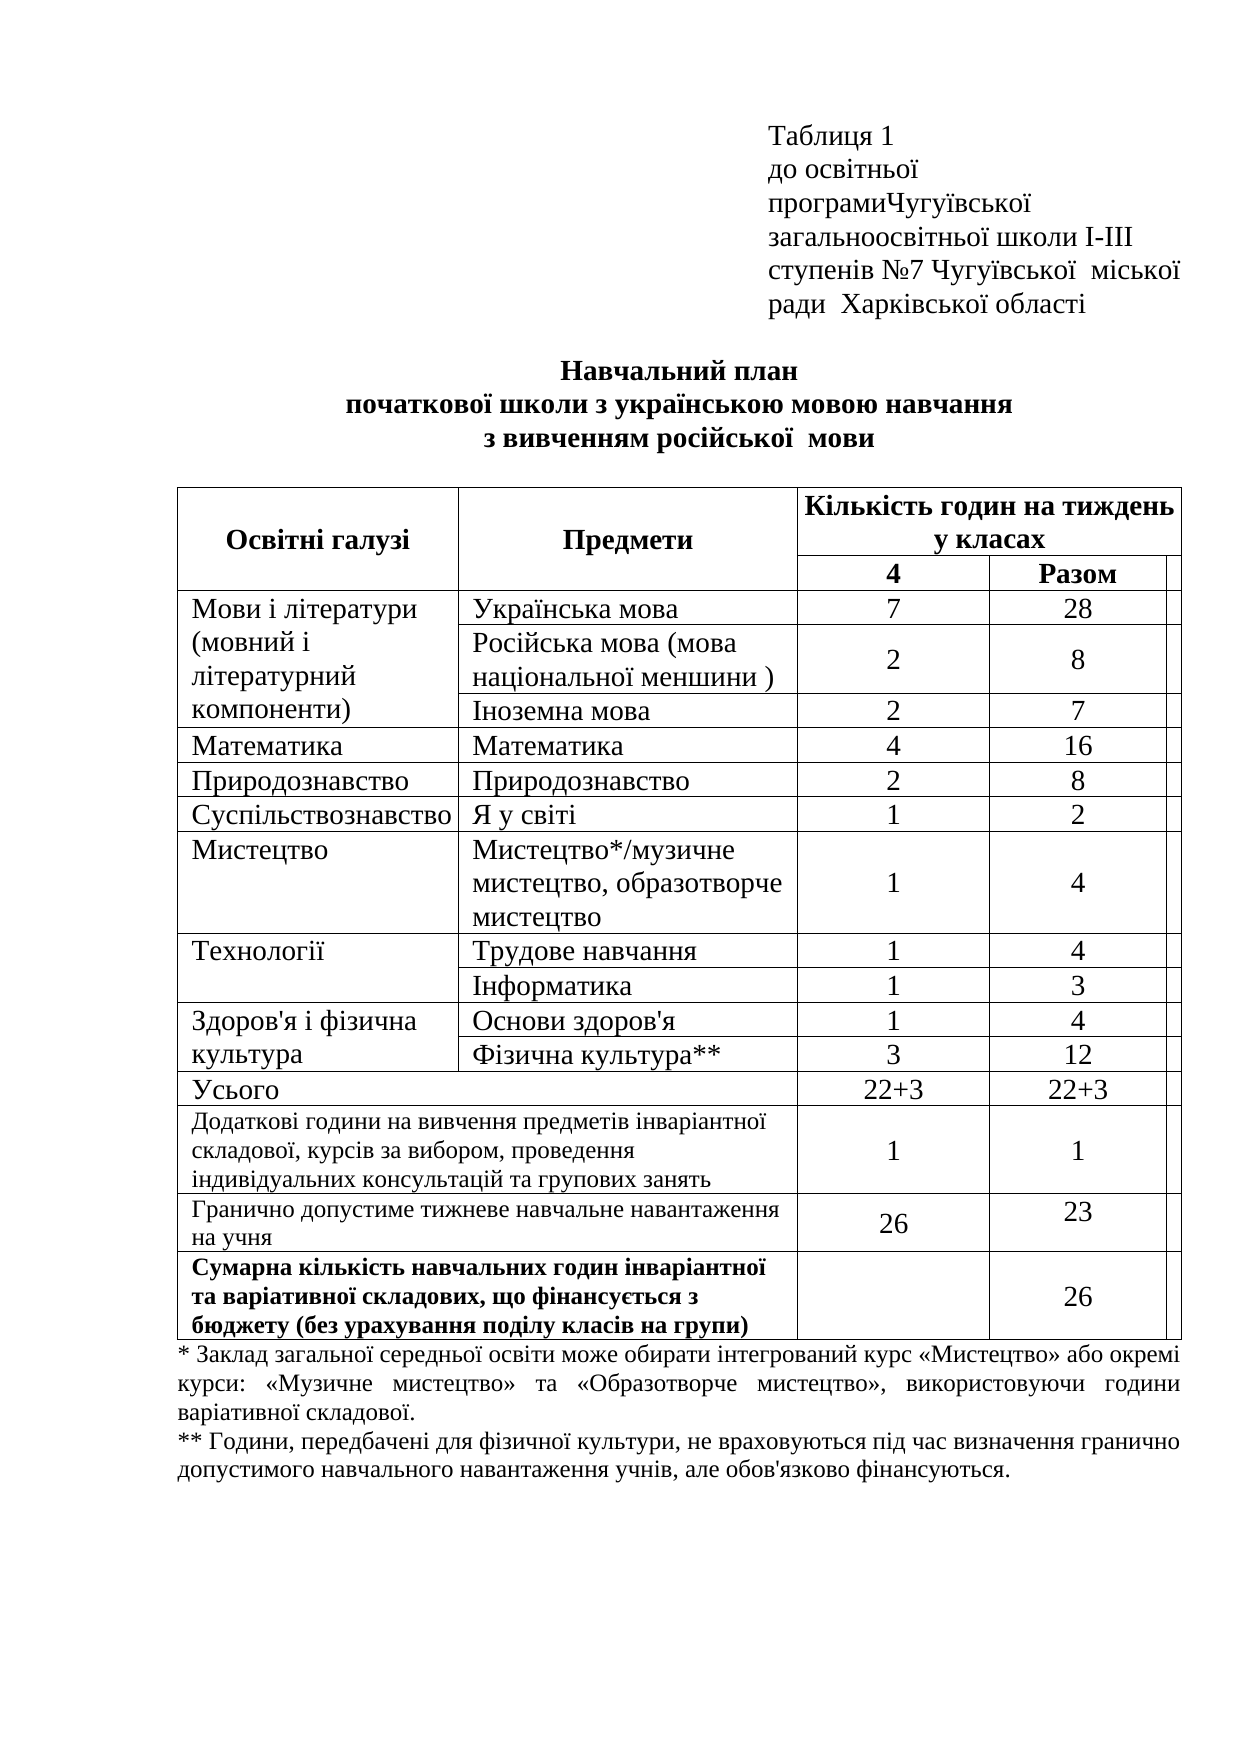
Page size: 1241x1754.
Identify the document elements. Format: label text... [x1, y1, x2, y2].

table_cell 1 [798, 934, 989, 967]
table_cell 1 [798, 832, 989, 932]
table_cell Разом [990, 556, 1166, 590]
table_cell 4 [990, 1003, 1166, 1036]
table_cell Математика [178, 728, 458, 762]
table_cell 12 [990, 1037, 1166, 1071]
table_cell Основи здоров'я [459, 1003, 797, 1036]
table_header Предмети [459, 488, 797, 590]
table_cell 2 [798, 763, 989, 796]
table_header Кількість годин на тиждень у класах [798, 488, 1181, 555]
table_cell 26 [798, 1194, 989, 1251]
table_cell [1167, 694, 1181, 727]
table_cell 3 [798, 1037, 989, 1071]
table_cell 22+3 [990, 1072, 1166, 1105]
table_cell 2 [990, 797, 1166, 831]
table_cell 1 [798, 1003, 989, 1036]
table_cell [798, 1252, 989, 1338]
table_cell 4 [990, 832, 1166, 932]
table_cell [1167, 934, 1181, 967]
table_cell [1167, 728, 1181, 762]
table_cell Українська мова [459, 591, 797, 624]
table_cell [1167, 1003, 1181, 1036]
table_cell 16 [990, 728, 1166, 762]
table_cell Суспільствознавство [178, 797, 458, 831]
table_cell [1167, 1037, 1181, 1071]
table_cell Іноземна мова [459, 694, 797, 727]
text з вивченням російської мови [177, 420, 1181, 453]
text до освітньої програмиЧугуївської загальноосвітньої школи І-ІІІ ступенів №7 Чугуївської міської ради Харківської області [768, 152, 1181, 319]
text ** Години, передбачені для фізичної культури, не враховуються під час визначення гранично допустимого навчального навантаження учнів, але обов'язково фінансуються. [177, 1426, 1181, 1483]
table_cell Мистецтво*/музичне мистецтво, образотворче мистецтво [459, 832, 797, 932]
table_cell 1 [798, 797, 989, 831]
table_header Освітні галузі [178, 488, 458, 590]
text Навчальний план [177, 353, 1181, 386]
table_cell 1 [798, 1106, 989, 1193]
table_cell [1167, 625, 1181, 692]
table_cell 7 [990, 694, 1166, 727]
text Таблиця 1 [768, 118, 1181, 152]
table_cell [1167, 832, 1181, 932]
table_cell [1167, 1252, 1181, 1338]
text початкової школи з українською мовою навчання [177, 386, 1181, 420]
table_cell 8 [990, 763, 1166, 796]
table_cell Усього [178, 1072, 797, 1105]
table_cell Сумарна кількість навчальних годин інваріантної та варіативної складових, що фінансується з бюджету (без урахування поділу класів на групи) [178, 1252, 797, 1338]
table_cell Трудове навчання [459, 934, 797, 967]
table_cell [1167, 763, 1181, 796]
table_cell Математика [459, 728, 797, 762]
table_cell Гранично допустиме тижневе навчальне навантаження на учня [178, 1194, 797, 1251]
table_cell Мистецтво [178, 832, 458, 932]
table_cell 4 [798, 728, 989, 762]
table_cell Здоров'я і фізична культура [178, 1003, 458, 1071]
table_cell 1 [990, 1106, 1166, 1193]
table_cell Інформатика [459, 968, 797, 1002]
text * Заклад загальної середньої освіти може обирати інтегрований курс «Мистецтво» або окремі курси: «Музичне мистецтво» та «Образотворче мистецтво», використовуючи години варіативної складової. [177, 1340, 1181, 1426]
table_cell [1167, 968, 1181, 1002]
table_cell 22+3 [798, 1072, 989, 1105]
table_cell Природознавство [459, 763, 797, 796]
table_cell [1167, 797, 1181, 831]
table_cell Додаткові години на вивчення предметів інваріантної складової, курсів за вибором, проведення індивідуальних консультацій та групових занять [178, 1106, 797, 1193]
table_cell [1167, 591, 1181, 624]
table_cell 1 [798, 968, 989, 1002]
table_cell [1167, 1106, 1181, 1193]
table_cell 26 [990, 1252, 1166, 1338]
table_cell 28 [990, 591, 1166, 624]
table_cell Російська мова (мова національної меншини ) [459, 625, 797, 692]
table_cell [1167, 1072, 1181, 1105]
table_cell Фізична культура** [459, 1037, 797, 1071]
table_cell [1167, 556, 1181, 590]
table_cell Мови і літератури (мовний і літературний компоненти) [178, 591, 458, 727]
table_cell 8 [990, 625, 1166, 692]
table_cell 2 [798, 694, 989, 727]
table_cell 7 [798, 591, 989, 624]
table_cell Технології [178, 934, 458, 1002]
table_cell 2 [798, 625, 989, 692]
table_cell 4 [990, 934, 1166, 967]
table_cell [1167, 1194, 1181, 1251]
table_cell 4 [798, 556, 989, 590]
table_cell Я у світі [459, 797, 797, 831]
table_cell Природознавство [178, 763, 458, 796]
table_cell 3 [990, 968, 1166, 1002]
table_cell 23 [990, 1194, 1166, 1251]
